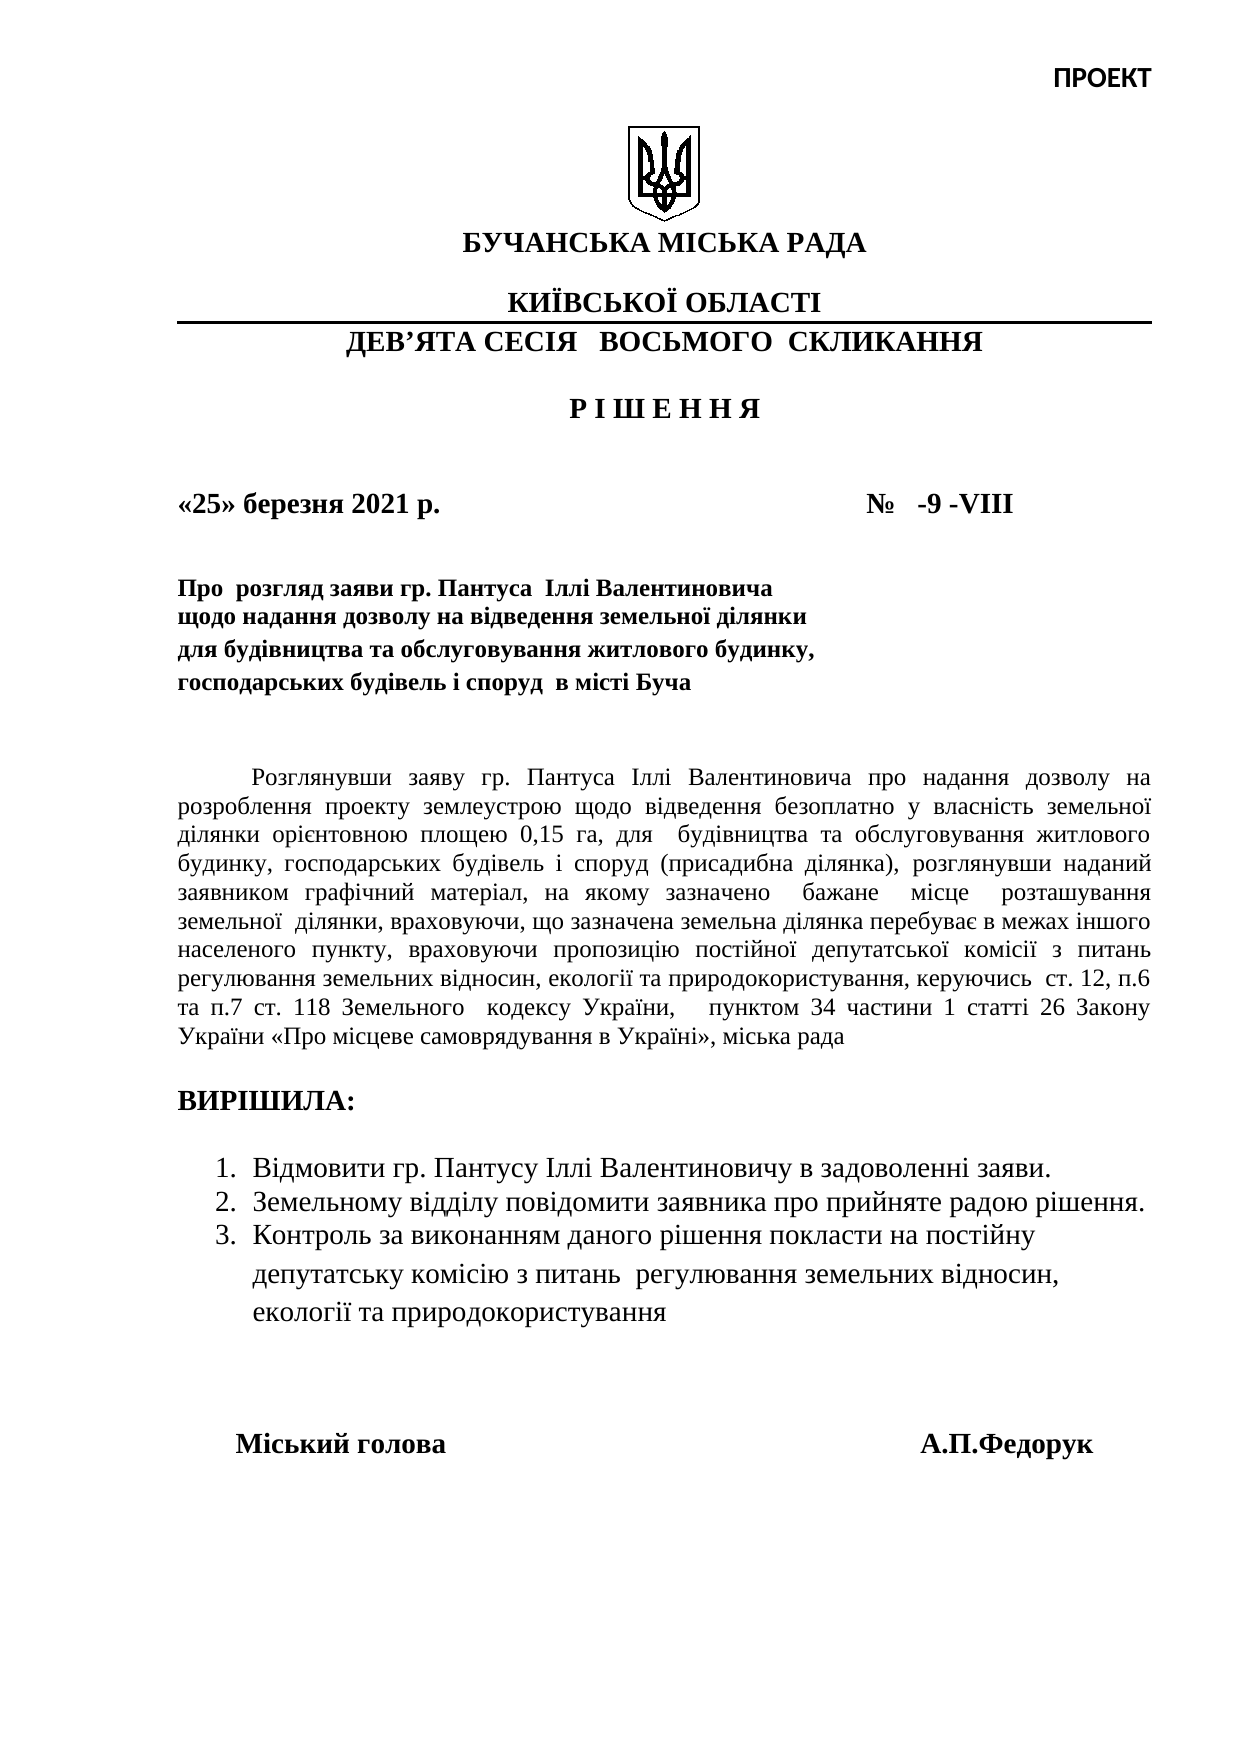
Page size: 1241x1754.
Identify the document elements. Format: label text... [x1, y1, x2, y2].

text Міський голова А.П.Федорук [177, 1426, 1152, 1459]
text Р І Ш Е Н Н Я [177, 391, 1152, 424]
text ПРОЕКТ [177, 59, 1152, 95]
text ВИРІШИЛА: [177, 1083, 1152, 1117]
text господарських будівель і споруд в місті Буча [177, 667, 1152, 696]
text Про розгляд заяви гр. Пантуса Іллі Валентиновича [177, 573, 1152, 601]
text «25» березня 2021 р. № -9 -VІІІ [177, 486, 1152, 520]
list Земельному відділу повідомити заявника про прийняте радою рішення. [215, 1184, 1152, 1217]
text БУЧАНСЬКА МІСЬКА РАДА [177, 226, 1152, 259]
text ДЕВ’ЯТА СЕСІЯ ВОСЬМОГО СКЛИКАННЯ [177, 324, 1152, 357]
text для будівництва та обслуговування житлового будинку, [177, 634, 1152, 663]
list Контроль за виконанням даного рішення покласти на постійну депутатську комісію з питань регулювання земельних відносин, екології та природокористування [215, 1217, 1152, 1328]
text КИЇВСЬКОЇ ОБЛАСТІ [177, 285, 1152, 321]
text щодо надання дозволу на відведення земельної ділянки [177, 601, 1152, 630]
list Відмовити гр. Пантусу Іллі Валентиновичу в задоволенні заяви. [215, 1150, 1152, 1184]
text Розглянувши заяву гр. Пантуса Іллі Валентиновича про надання дозволу на розроблення проекту землеустрою щодо відведення безоплатно у власність земельної ділянки орієнтовною площею 0,15 га, для будівництва та обслуговування житлового будинку, господарських будівель і споруд (присадибна ділянка), розглянувши наданий заявником графічний матеріал, на якому зазначено бажане місце розташування земельної ділянки, враховуючи, що зазначена земельна ділянка перебуває в межах іншого населеного пункту, враховуючи пропозицію постійної депутатської комісії з питань регулювання земельних відносин, екології та природокористування, керуючись ст. 12, п.6 та п.7 ст. 118 Земельного кодексу України, пунктом 34 частини 1 статті 26 Закону України «Про місцеве самоврядування в Україні», міська рада [177, 762, 1152, 1049]
